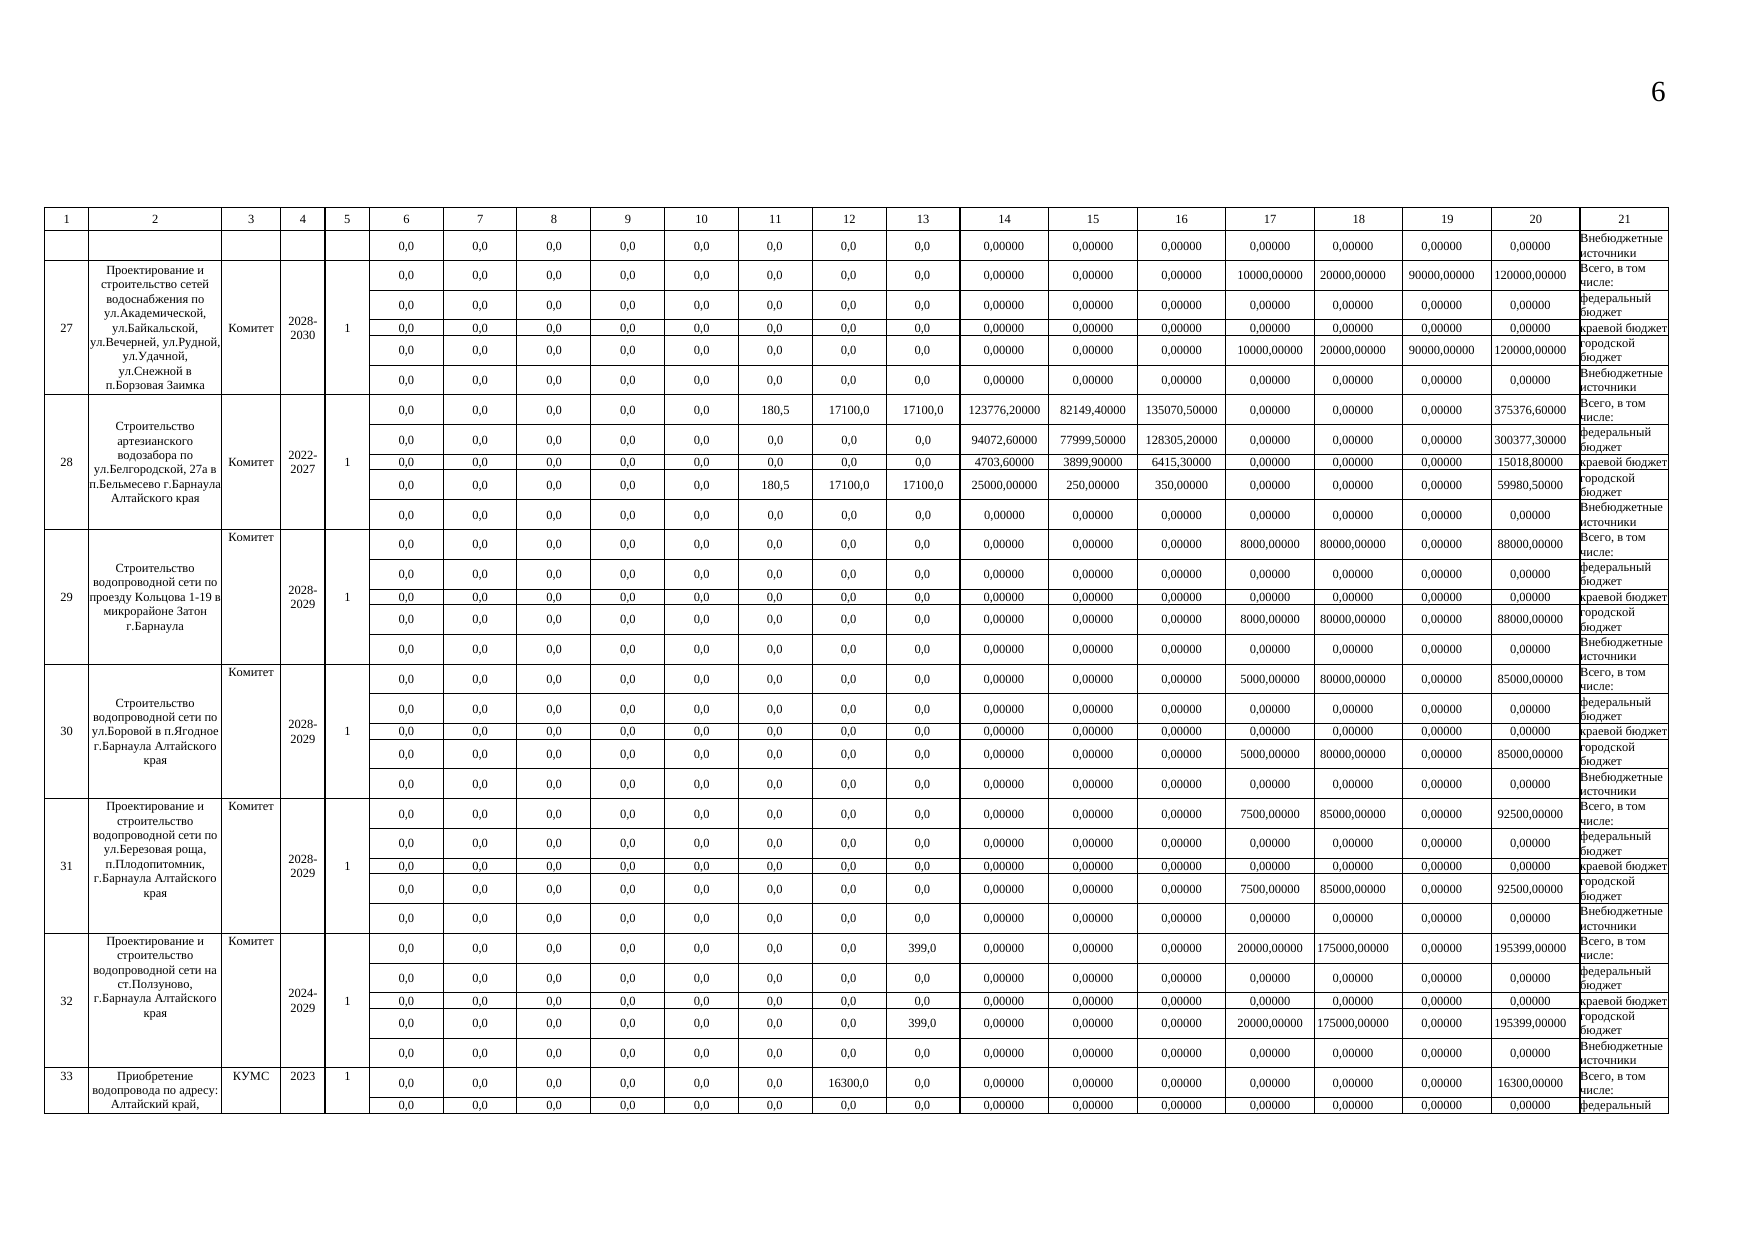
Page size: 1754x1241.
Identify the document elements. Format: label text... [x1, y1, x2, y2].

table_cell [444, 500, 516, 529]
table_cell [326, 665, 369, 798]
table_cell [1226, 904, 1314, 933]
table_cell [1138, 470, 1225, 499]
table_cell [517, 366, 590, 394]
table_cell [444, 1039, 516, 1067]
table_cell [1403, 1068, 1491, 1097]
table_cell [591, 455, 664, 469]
table_header 12 [813, 208, 886, 230]
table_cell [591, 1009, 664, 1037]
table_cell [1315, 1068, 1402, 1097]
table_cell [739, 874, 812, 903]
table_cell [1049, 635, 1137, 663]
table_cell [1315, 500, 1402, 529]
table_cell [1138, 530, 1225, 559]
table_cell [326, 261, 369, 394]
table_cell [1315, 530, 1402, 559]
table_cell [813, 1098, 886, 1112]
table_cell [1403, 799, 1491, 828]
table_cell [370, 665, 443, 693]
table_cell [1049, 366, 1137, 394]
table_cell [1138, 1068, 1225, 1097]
table_header 14 [961, 208, 1048, 230]
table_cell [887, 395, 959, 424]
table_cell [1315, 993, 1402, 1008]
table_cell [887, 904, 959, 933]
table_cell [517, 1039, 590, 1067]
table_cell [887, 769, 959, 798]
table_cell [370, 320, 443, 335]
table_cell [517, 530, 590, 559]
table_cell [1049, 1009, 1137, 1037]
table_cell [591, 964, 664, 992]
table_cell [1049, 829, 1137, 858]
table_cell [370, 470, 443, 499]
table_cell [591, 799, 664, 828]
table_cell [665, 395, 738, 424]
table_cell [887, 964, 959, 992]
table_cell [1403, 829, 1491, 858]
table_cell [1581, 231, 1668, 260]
table_header 13 [887, 208, 959, 230]
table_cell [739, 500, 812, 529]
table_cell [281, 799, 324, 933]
table_header 6 [370, 208, 443, 230]
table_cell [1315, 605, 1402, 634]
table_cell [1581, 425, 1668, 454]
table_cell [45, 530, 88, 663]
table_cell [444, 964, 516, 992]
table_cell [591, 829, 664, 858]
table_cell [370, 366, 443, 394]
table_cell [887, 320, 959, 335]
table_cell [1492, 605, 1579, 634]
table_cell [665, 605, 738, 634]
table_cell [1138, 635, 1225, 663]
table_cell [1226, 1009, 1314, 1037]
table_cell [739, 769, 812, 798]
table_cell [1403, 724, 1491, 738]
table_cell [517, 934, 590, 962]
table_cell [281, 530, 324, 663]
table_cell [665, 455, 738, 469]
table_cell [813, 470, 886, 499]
table_header 20 [1492, 208, 1579, 230]
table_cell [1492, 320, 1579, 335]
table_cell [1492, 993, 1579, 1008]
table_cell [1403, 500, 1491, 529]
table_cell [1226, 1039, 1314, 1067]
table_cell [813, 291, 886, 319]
table_header 17 [1226, 208, 1314, 230]
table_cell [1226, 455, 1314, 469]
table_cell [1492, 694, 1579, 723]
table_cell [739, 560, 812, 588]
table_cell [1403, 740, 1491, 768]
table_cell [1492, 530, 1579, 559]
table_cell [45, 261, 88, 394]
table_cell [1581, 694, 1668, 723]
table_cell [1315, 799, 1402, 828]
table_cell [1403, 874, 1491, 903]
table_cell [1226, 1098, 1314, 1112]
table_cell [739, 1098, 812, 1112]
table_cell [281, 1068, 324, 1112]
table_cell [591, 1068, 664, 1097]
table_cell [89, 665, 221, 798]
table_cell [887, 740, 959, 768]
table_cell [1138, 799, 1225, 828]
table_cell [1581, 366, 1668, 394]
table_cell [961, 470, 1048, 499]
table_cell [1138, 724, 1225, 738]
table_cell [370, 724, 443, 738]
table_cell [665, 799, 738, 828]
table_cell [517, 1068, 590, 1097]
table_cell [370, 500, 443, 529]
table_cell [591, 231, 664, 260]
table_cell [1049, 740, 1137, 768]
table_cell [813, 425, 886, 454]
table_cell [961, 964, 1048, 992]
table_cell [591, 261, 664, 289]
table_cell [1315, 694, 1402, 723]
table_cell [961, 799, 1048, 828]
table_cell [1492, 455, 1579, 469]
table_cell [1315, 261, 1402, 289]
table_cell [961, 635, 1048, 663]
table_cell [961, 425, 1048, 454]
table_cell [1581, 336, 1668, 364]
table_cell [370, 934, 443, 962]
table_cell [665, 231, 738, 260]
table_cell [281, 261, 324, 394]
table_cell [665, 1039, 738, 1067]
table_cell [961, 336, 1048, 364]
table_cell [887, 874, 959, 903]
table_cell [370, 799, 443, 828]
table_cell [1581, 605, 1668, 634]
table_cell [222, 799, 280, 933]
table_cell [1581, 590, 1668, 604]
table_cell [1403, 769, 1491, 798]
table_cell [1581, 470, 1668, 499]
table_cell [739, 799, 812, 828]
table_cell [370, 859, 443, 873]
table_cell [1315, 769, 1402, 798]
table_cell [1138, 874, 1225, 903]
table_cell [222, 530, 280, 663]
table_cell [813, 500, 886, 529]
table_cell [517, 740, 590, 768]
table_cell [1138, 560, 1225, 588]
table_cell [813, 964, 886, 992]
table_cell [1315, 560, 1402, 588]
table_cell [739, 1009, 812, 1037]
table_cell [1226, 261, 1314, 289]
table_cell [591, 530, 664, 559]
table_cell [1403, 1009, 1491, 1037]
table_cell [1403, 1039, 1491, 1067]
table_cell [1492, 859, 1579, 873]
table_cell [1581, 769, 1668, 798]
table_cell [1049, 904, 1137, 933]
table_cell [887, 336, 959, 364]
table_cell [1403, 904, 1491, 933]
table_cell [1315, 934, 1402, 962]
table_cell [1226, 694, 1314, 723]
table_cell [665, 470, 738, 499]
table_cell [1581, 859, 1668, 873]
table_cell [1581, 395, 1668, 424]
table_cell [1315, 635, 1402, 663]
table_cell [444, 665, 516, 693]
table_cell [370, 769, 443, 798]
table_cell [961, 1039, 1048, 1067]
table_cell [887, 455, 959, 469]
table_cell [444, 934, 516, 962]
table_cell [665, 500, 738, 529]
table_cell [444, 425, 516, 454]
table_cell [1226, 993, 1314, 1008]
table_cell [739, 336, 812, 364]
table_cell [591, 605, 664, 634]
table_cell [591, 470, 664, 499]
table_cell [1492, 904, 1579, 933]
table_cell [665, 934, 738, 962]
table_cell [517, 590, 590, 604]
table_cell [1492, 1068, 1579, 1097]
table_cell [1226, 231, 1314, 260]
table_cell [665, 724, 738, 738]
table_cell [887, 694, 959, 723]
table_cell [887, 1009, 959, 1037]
table_header 3 [222, 208, 280, 230]
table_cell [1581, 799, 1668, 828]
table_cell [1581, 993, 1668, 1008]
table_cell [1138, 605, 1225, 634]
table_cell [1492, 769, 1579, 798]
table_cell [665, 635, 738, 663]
table_header 7 [444, 208, 516, 230]
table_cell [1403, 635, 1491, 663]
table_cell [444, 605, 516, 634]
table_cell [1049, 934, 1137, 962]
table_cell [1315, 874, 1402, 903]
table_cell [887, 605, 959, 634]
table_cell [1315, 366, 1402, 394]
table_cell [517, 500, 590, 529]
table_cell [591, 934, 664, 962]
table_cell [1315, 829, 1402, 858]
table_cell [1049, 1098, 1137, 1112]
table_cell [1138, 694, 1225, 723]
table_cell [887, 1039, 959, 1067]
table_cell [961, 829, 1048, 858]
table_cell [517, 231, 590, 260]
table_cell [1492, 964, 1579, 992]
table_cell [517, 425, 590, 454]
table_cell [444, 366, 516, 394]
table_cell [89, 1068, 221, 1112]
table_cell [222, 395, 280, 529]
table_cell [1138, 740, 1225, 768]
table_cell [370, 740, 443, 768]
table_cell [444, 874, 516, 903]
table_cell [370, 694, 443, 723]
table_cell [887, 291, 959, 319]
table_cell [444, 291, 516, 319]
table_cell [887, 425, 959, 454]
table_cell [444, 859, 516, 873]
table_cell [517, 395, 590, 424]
table_header 10 [665, 208, 738, 230]
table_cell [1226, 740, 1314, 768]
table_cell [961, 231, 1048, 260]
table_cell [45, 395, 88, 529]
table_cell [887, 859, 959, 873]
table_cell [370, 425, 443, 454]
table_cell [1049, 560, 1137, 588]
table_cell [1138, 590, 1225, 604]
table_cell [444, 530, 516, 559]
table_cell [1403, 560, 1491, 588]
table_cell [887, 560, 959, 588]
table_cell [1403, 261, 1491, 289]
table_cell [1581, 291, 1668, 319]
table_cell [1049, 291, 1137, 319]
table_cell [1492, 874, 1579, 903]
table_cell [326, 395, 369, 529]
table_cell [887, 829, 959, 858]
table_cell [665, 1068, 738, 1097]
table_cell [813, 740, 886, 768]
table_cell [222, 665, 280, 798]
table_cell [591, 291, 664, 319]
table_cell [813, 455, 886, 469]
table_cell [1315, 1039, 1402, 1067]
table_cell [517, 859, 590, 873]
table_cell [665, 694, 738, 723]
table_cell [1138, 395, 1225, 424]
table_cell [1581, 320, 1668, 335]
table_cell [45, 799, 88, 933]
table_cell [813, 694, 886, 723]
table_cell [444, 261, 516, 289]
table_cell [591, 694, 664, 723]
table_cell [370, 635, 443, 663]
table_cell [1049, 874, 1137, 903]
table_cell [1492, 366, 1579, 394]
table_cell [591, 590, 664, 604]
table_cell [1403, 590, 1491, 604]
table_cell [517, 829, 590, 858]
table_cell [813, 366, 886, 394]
table_header 15 [1049, 208, 1137, 230]
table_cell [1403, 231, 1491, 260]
table_header 2 [89, 208, 221, 230]
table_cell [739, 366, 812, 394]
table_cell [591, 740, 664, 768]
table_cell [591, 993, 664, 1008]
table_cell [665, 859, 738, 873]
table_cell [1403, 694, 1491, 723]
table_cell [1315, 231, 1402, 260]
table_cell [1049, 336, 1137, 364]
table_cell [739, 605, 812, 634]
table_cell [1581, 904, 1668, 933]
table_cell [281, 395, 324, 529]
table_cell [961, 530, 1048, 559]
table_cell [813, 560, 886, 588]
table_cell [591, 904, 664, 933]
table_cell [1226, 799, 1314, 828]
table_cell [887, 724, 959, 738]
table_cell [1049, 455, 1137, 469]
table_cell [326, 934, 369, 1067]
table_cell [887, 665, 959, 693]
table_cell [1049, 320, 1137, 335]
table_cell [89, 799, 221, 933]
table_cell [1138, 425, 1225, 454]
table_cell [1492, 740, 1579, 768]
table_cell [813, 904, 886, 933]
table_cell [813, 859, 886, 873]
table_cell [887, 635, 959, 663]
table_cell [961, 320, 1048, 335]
table_header 4 [281, 208, 324, 230]
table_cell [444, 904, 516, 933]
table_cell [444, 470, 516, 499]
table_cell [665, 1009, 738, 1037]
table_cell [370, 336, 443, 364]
table_header 21 [1581, 208, 1668, 230]
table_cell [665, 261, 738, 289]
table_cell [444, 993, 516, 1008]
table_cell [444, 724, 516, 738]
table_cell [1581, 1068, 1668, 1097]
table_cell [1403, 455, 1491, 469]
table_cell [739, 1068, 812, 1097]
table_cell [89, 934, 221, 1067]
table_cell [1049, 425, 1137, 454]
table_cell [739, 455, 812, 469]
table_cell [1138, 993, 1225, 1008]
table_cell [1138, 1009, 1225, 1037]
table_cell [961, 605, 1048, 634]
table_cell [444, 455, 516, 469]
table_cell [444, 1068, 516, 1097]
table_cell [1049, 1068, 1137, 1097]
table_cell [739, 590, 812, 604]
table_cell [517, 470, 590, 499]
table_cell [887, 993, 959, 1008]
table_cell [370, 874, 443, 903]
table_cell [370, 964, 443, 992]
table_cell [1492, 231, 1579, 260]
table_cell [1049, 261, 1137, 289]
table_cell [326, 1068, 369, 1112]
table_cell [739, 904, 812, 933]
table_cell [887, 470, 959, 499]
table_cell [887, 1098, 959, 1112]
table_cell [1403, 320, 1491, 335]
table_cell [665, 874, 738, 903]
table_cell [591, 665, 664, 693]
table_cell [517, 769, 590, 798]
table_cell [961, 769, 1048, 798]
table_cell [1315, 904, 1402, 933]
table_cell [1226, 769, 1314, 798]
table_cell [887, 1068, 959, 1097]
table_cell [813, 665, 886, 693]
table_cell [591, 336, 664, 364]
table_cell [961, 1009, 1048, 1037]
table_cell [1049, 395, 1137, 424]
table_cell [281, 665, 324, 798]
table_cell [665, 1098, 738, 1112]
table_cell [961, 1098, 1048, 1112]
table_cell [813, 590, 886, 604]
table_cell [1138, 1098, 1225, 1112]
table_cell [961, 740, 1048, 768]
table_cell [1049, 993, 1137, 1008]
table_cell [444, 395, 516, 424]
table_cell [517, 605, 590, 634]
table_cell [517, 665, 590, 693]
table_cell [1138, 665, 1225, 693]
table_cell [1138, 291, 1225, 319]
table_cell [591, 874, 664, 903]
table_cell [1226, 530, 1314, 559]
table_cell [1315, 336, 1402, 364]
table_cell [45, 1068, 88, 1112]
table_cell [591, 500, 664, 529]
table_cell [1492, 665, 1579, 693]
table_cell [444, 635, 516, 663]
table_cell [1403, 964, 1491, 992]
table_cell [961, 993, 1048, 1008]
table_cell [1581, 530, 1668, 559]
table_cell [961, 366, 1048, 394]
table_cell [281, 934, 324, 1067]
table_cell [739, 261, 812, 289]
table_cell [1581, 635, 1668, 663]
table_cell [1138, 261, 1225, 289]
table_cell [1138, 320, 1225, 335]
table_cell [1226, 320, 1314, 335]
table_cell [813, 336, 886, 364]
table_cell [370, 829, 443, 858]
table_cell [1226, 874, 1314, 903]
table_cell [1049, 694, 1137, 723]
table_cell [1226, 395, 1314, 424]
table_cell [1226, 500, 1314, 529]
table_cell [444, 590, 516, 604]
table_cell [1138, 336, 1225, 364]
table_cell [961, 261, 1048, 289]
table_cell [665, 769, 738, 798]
table_header 8 [517, 208, 590, 230]
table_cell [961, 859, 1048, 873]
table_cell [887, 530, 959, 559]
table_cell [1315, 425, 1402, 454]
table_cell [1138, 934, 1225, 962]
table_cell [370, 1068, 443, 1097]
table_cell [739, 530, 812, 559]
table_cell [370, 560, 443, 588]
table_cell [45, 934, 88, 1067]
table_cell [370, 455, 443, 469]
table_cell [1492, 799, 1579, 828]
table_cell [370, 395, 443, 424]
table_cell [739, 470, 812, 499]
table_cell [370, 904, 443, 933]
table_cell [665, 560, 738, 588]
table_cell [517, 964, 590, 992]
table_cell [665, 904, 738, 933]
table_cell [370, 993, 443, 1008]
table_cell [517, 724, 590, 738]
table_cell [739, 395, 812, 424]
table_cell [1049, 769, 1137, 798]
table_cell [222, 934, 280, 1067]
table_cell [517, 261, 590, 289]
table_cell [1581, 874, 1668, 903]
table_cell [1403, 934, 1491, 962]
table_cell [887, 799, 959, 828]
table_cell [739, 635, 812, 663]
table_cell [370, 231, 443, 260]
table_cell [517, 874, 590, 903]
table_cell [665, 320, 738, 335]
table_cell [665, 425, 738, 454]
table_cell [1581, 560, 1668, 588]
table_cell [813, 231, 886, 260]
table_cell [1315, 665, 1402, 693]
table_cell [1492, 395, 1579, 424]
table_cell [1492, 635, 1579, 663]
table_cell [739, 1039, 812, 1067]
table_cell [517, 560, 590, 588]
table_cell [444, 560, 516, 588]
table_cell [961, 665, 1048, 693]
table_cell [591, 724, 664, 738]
table_header 19 [1403, 208, 1491, 230]
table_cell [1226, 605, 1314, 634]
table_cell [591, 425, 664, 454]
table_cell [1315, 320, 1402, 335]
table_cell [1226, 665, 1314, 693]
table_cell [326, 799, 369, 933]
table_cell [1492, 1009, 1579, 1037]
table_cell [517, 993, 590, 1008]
table_header 9 [591, 208, 664, 230]
table_header 5 [326, 208, 369, 230]
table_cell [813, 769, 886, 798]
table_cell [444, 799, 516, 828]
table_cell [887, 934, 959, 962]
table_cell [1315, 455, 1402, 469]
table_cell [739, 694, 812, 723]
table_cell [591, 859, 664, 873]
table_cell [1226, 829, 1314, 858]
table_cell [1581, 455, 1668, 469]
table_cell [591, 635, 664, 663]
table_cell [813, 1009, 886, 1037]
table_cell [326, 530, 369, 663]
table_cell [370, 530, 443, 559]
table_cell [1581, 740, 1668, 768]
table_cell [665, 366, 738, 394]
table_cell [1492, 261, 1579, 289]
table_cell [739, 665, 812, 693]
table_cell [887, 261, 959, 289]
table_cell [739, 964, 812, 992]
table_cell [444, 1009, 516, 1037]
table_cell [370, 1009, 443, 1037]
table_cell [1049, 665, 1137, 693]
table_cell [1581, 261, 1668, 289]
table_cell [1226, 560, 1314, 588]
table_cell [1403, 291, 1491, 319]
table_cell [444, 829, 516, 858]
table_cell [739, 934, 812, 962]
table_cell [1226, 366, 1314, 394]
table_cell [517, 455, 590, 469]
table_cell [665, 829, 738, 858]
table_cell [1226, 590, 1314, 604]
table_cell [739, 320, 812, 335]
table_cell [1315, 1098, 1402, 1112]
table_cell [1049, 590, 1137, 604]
table_header 18 [1315, 208, 1402, 230]
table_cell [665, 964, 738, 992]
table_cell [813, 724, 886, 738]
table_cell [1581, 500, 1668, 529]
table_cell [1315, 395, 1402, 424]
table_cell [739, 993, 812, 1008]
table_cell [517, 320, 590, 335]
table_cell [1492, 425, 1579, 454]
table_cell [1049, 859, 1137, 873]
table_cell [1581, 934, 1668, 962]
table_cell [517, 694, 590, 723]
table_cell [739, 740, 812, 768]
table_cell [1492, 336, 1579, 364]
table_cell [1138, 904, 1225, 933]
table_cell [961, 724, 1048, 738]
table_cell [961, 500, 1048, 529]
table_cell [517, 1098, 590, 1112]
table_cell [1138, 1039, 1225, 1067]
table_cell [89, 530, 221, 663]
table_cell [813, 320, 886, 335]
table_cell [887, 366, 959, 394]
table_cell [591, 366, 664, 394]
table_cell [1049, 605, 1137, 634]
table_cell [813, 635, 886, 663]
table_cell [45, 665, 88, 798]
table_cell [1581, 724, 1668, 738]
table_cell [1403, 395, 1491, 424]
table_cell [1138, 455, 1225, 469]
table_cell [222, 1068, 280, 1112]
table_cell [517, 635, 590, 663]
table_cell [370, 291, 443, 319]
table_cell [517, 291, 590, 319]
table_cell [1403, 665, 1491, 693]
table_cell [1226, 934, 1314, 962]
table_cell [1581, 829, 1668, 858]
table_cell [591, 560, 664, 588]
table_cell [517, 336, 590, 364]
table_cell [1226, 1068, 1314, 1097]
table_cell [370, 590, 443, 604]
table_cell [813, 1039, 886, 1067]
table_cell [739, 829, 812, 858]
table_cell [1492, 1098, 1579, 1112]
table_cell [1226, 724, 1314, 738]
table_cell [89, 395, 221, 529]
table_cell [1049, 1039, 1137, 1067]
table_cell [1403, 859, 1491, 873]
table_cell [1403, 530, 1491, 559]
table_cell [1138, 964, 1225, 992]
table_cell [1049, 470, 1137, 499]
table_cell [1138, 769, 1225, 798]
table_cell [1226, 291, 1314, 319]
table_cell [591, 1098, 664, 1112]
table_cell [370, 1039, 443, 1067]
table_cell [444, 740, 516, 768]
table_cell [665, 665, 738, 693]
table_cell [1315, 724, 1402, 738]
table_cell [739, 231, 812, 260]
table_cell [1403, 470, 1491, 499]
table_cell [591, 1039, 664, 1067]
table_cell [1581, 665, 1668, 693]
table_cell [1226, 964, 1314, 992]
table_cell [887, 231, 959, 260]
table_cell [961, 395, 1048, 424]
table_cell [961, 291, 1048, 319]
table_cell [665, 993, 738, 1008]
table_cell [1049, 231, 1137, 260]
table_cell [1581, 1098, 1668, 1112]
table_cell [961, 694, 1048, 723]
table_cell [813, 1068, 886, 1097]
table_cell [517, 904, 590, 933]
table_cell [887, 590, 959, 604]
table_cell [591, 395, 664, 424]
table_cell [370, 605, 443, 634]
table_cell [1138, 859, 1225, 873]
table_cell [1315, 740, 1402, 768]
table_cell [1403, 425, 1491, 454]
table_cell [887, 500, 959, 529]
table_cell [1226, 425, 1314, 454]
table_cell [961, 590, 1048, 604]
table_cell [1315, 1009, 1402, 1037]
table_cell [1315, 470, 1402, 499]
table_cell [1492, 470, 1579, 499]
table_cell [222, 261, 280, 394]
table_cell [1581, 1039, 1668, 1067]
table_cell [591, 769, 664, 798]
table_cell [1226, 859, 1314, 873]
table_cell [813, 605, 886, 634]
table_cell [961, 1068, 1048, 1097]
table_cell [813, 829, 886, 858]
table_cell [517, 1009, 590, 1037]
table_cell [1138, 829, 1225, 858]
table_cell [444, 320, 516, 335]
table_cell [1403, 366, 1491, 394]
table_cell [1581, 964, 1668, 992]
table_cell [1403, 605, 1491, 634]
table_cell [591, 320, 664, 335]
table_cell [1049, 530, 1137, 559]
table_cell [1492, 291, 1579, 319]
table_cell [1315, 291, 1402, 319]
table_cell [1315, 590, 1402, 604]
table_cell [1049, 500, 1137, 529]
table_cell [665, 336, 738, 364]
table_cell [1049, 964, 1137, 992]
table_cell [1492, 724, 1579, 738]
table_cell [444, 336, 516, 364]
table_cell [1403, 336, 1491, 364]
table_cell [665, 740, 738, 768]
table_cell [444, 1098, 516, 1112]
table_header 1 [45, 208, 88, 230]
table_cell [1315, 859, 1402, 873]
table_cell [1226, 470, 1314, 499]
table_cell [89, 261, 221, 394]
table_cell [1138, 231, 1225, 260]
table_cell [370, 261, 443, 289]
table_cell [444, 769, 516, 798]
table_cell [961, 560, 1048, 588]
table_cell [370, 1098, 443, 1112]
table_header 11 [739, 208, 812, 230]
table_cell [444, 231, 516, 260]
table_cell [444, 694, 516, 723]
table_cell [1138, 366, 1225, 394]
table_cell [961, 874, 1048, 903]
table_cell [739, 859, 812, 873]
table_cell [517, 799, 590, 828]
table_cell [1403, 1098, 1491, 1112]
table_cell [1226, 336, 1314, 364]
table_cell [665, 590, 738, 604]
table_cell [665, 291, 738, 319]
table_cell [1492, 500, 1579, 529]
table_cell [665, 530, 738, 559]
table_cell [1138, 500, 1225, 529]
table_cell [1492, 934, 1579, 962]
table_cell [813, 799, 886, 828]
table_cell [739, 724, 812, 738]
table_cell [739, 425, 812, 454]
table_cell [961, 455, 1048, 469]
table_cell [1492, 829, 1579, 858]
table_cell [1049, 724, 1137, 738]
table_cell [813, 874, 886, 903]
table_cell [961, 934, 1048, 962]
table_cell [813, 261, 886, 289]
table_header 16 [1138, 208, 1225, 230]
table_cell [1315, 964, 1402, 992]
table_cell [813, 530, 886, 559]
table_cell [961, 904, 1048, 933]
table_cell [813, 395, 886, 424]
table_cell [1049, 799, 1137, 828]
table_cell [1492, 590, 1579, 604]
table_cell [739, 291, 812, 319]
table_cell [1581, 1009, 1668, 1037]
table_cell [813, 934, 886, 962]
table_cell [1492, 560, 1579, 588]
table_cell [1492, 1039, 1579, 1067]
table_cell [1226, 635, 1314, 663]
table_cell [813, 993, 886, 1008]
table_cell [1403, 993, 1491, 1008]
